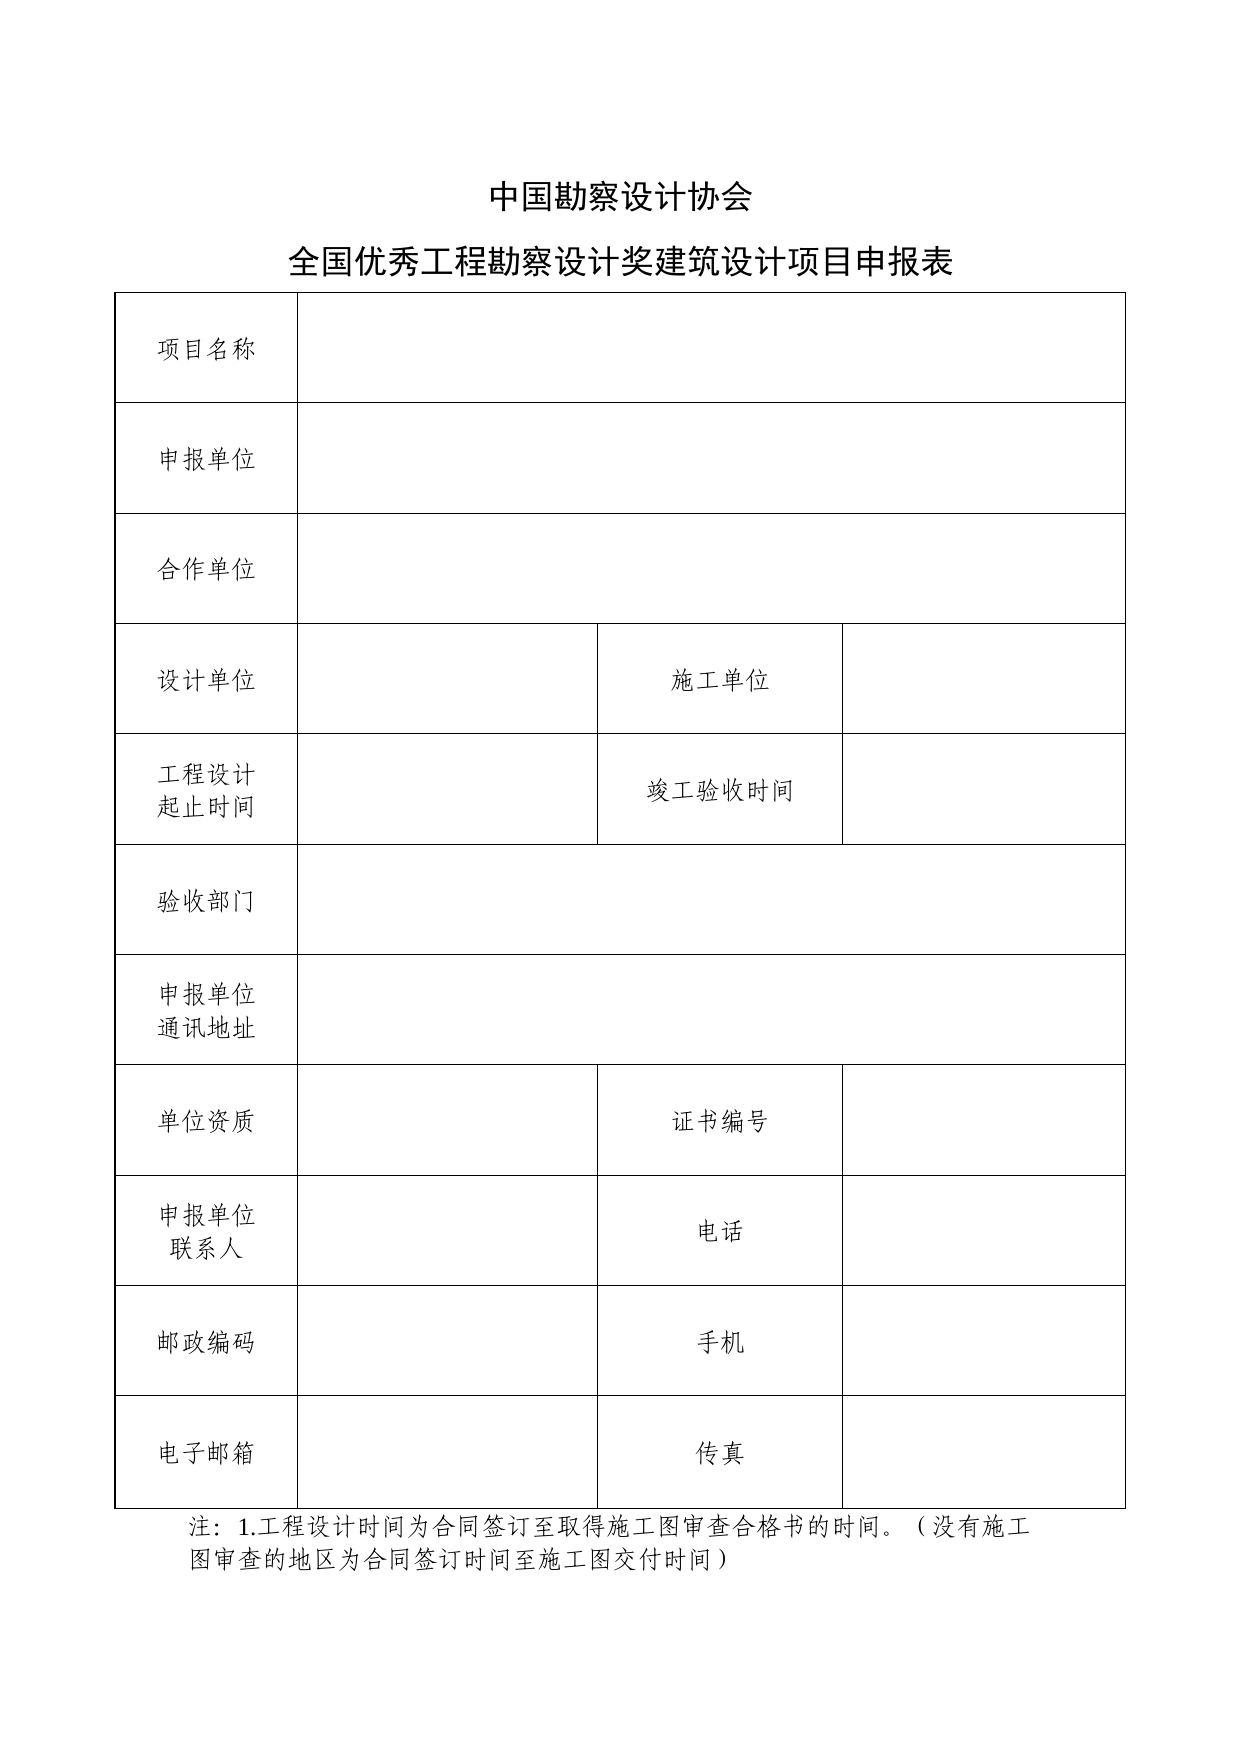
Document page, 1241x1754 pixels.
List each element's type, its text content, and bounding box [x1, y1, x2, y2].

table_cell [298, 955, 1125, 1064]
table_cell [843, 624, 1125, 733]
table_cell [298, 1286, 597, 1395]
table_cell 合作单位 [116, 514, 297, 623]
table_cell [843, 1176, 1125, 1285]
table_cell 电话 [598, 1176, 842, 1285]
table_cell 工程设计 起止时间 [116, 734, 297, 843]
table_cell 电子邮箱 [116, 1396, 297, 1508]
table_header 项目名称 [116, 293, 297, 402]
table_cell [843, 734, 1125, 843]
table_cell 证书编号 [598, 1065, 842, 1174]
table_cell 手机 [598, 1286, 842, 1395]
table_cell 传真 [598, 1396, 842, 1508]
table_cell [298, 845, 1125, 954]
table_cell 竣工验收时间 [598, 734, 842, 843]
text 注：1.工程设计时间为合同签订至取得施工图审查合格书的时间。（没有施工图审查的地区为合同签订时间至施工图交付时间） [187, 1509, 1053, 1574]
table_cell [843, 1286, 1125, 1395]
table_cell [298, 734, 597, 843]
table_cell [298, 1065, 597, 1174]
table_cell [298, 403, 1125, 513]
table_cell 验收部门 [116, 845, 297, 954]
table_cell [298, 514, 1125, 623]
table_cell 施工单位 [598, 624, 842, 733]
table_cell 申报单位 [116, 403, 297, 513]
table_cell [843, 1396, 1125, 1508]
table_cell 申报单位 联系人 [116, 1176, 297, 1285]
table_cell 单位资质 [116, 1065, 297, 1174]
table_cell [298, 1176, 597, 1285]
table_cell 申报单位 通讯地址 [116, 955, 297, 1064]
table_cell 邮政编码 [116, 1286, 297, 1395]
table_cell [298, 1396, 597, 1508]
table_cell 设计单位 [116, 624, 297, 733]
table_cell [843, 1065, 1125, 1174]
text 中国勘察设计协会 [187, 162, 1053, 227]
table_cell [298, 624, 597, 733]
text 全国优秀工程勘察设计奖建筑设计项目申报表 [187, 227, 1053, 292]
table_header [298, 293, 1125, 402]
